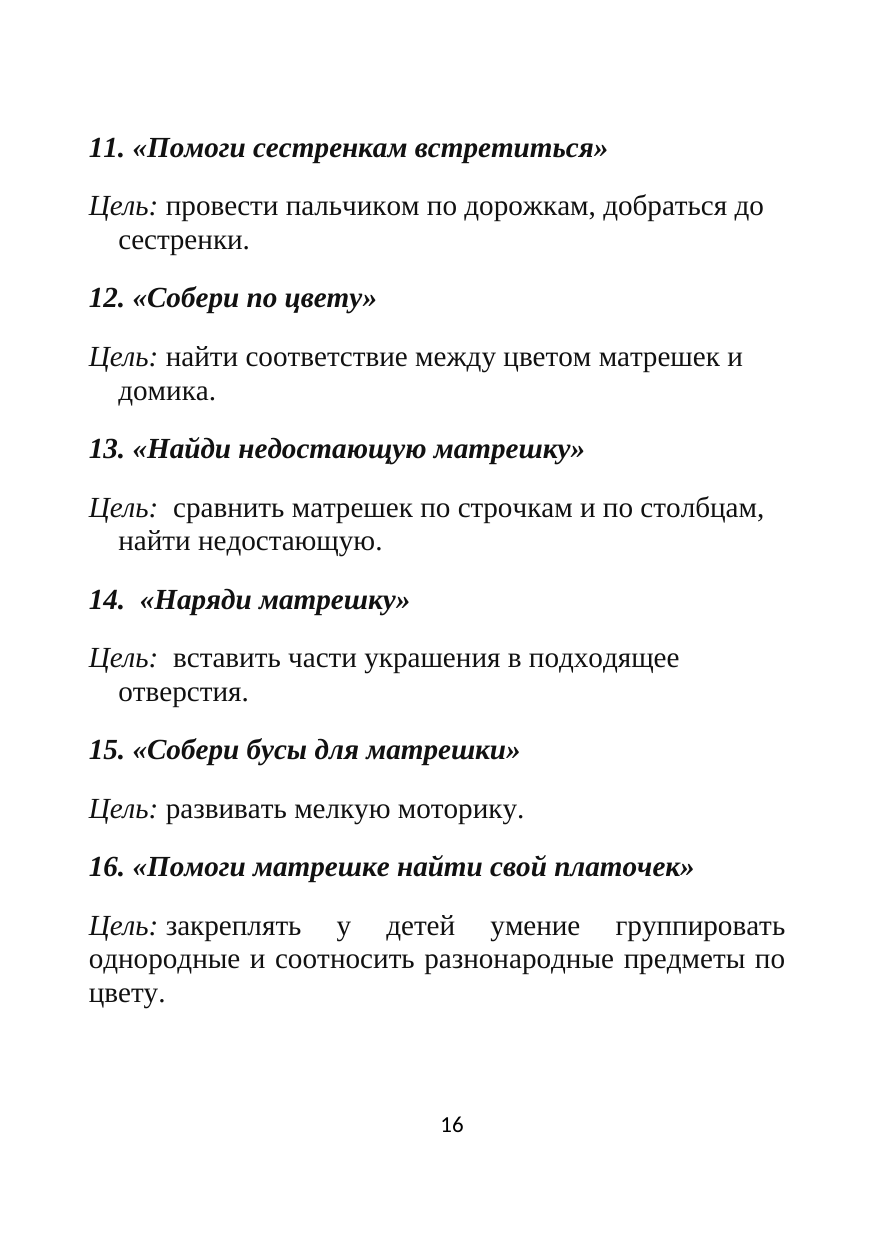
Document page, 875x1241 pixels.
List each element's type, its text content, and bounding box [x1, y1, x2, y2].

text Цель: сравнить матрешек по строчкам и по столбцам, найти недостающую. [88, 490, 785, 557]
text 14. «Наряди матрешку» [88, 582, 785, 615]
text 13. «Найди недостающую матрешку» [88, 431, 785, 465]
text Цель: вставить части украшения в подходящее отверстия. [88, 640, 785, 707]
text 15. «Собери бусы для матрешки» [88, 732, 785, 766]
text Цель: найти соответствие между цветом матрешек и домика. [88, 339, 785, 406]
text 12. «Собери по цвету» [88, 281, 785, 314]
text Цель: развивать мелкую моторику. [88, 791, 785, 824]
text Цель: провести пальчиком по дорожкам, добраться до сестренки. [88, 188, 785, 256]
text 16. «Помоги матрешке найти свой платочек» [88, 849, 785, 883]
text 11. «Помоги сестренкам встретиться» [88, 130, 785, 163]
text Цель: закреплять у детей умение группировать однородные и соотносить разнонародные предметы по цвету. [88, 908, 785, 1009]
